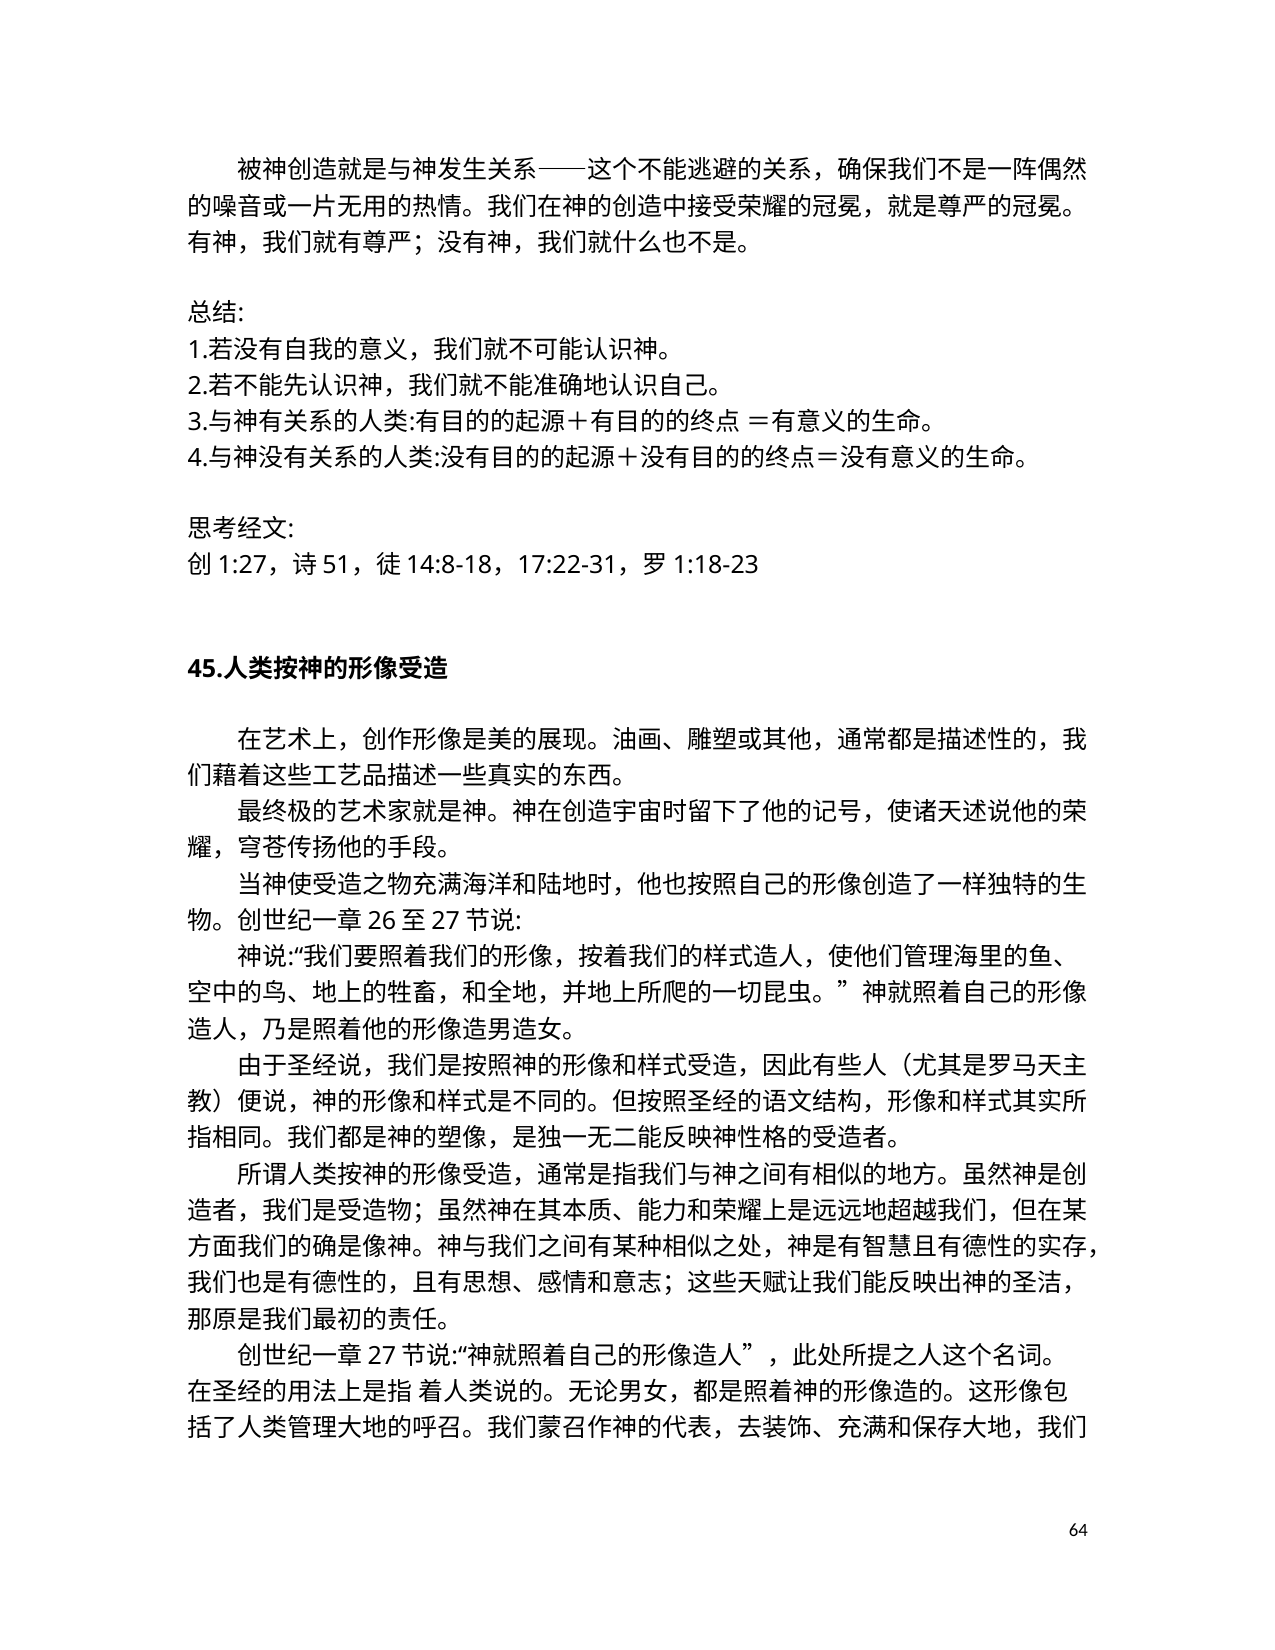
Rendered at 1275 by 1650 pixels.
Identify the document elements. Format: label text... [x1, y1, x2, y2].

text 2.若不能先认识神，我们就不能准确地认识自己。 [187, 365, 1087, 402]
text 45.人类按神的形像受造 [187, 649, 1087, 685]
text 在艺术上，创作形像是美的展现。油画、雕塑或其他，通常都是描述性的，我们藉着这些工艺品描述一些真实的东西。 [187, 719, 1087, 792]
text 创1:27，诗51，徒14:8-18，17:22-31，罗1:18-23 [187, 544, 1087, 581]
text 当神使受造之物充满海洋和陆地时，他也按照自己的形像创造了一样独特的生物。创世纪一章26至27节说: [187, 864, 1087, 937]
text 被神创造就是与神发生关系——这个不能逃避的关系，确保我们不是一阵偶然的噪音或一片无用的热情。我们在神的创造中接受荣耀的冠冕，就是尊严的冠冕。有神，我们就有尊严；没有神，我们就什么也不是。 [187, 150, 1087, 259]
text 总结: [187, 293, 1087, 329]
text 最终极的艺术家就是神。神在创造宇宙时留下了他的记号，使诸天述说他的荣耀，穹苍传扬他的手段。 [187, 792, 1087, 864]
text 所谓人类按神的形像受造，通常是指我们与神之间有相似的地方。虽然神是创造者，我们是受造物；虽然神在其本质、能力和荣耀上是远远地超越我们，但在某方面我们的确是像神。神与我们之间有某种相似之处，神是有智慧且有德性的实存，我们也是有德性的，且有思想、感情和意志；这些天赋让我们能反映出神的圣洁，那原是我们最初的责任。 [187, 1154, 1087, 1335]
text 4.与神没有关系的人类:没有目的的起源＋没有目的的终点＝没有意义的生命。 [187, 438, 1087, 474]
text 3.与神有关系的人类:有目的的起源＋有目的的终点 ＝有意义的生命。 [187, 402, 1087, 438]
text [187, 1335, 1087, 1444]
text 1.若没有自我的意义，我们就不可能认识神。 [187, 329, 1087, 365]
text 神说:“我们要照着我们的形像，按着我们的样式造人，使他们管理海里的鱼、空中的鸟、地上的牲畜，和全地，并地上所爬的一切昆虫。”神就照着自己的形像造人，乃是照着他的形像造男造女。 [187, 937, 1087, 1045]
text 由于圣经说，我们是按照神的形像和样式受造，因此有些人（尤其是罗马天主教）便说，神的形像和样式是不同的。但按照圣经的语文结构，形像和样式其实所指相同。我们都是神的塑像，是独一无二能反映神性格的受造者。 [187, 1045, 1087, 1154]
text 思考经文: [187, 508, 1087, 544]
